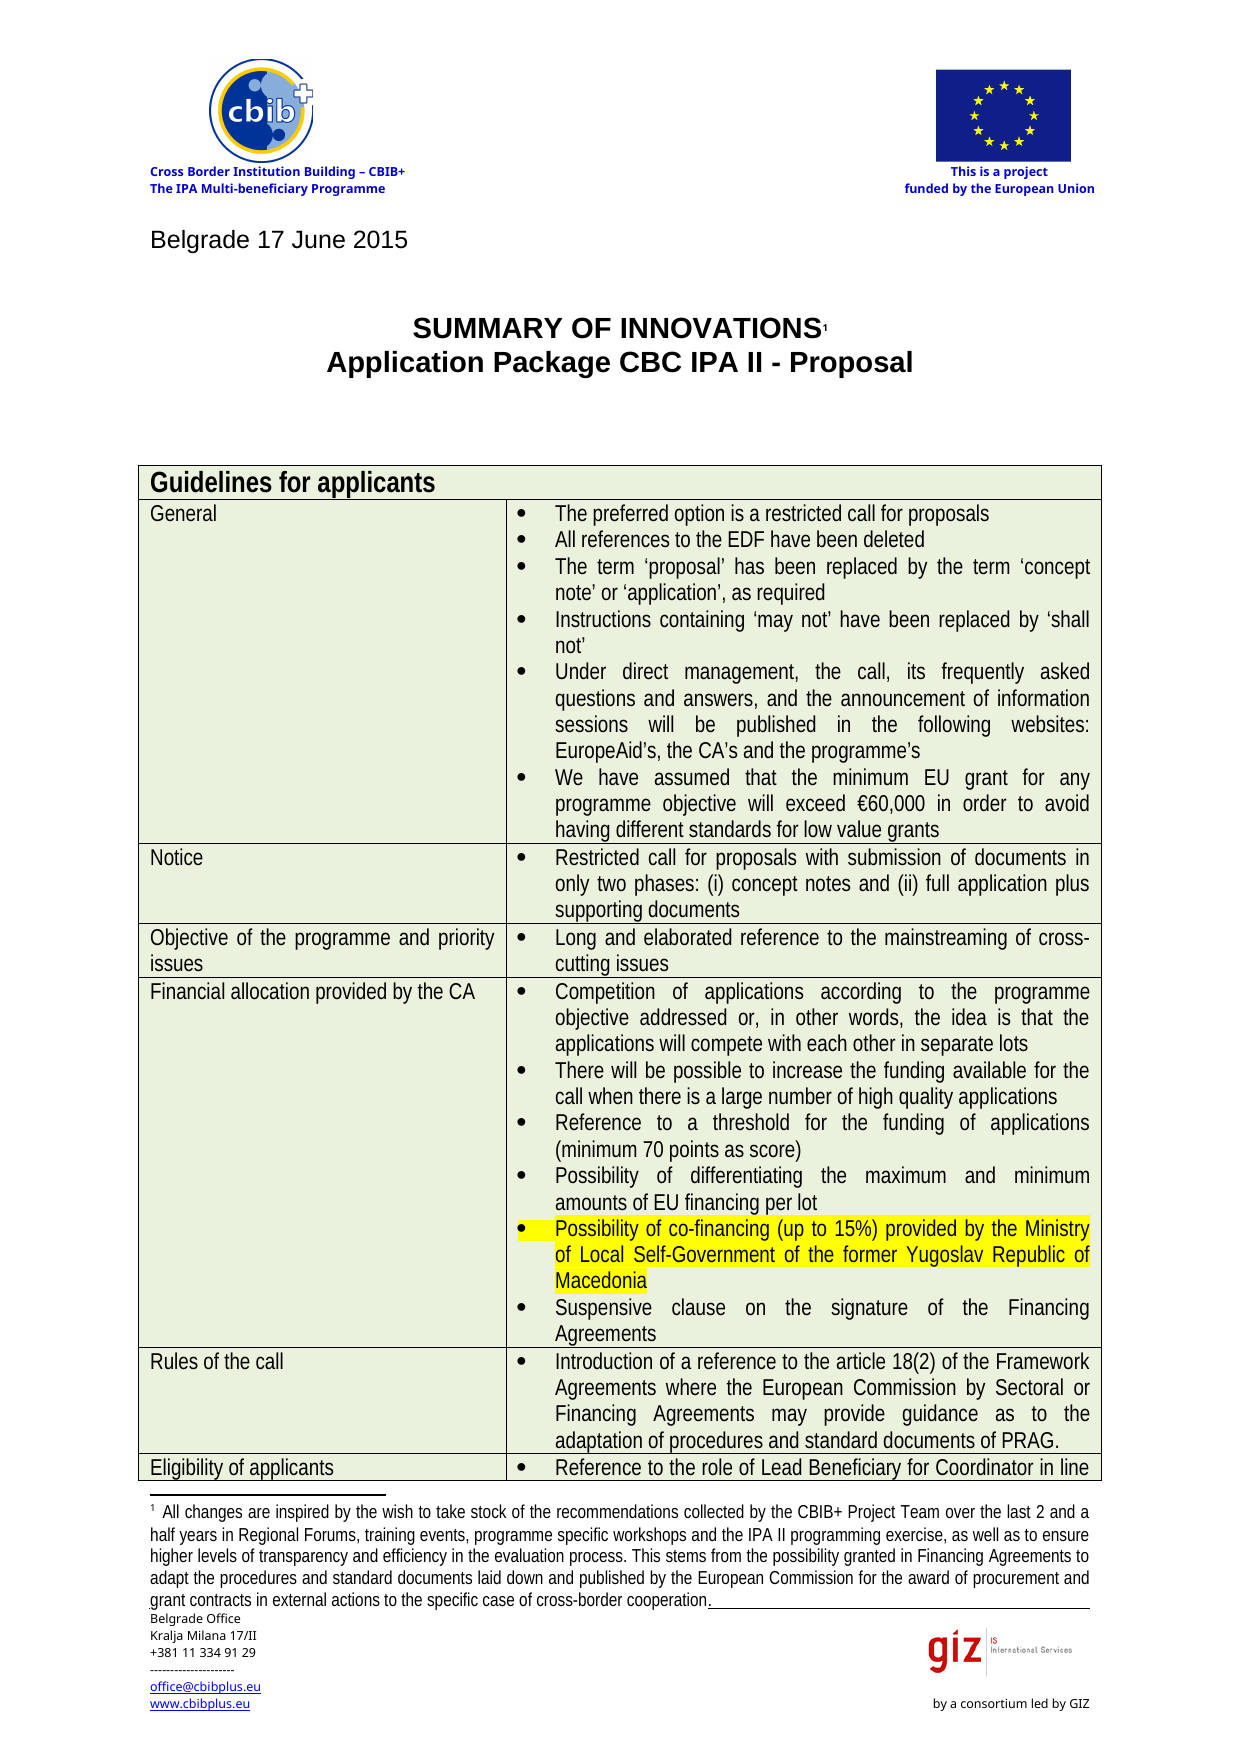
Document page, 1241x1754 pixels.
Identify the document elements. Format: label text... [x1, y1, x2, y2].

picture [209, 59, 313, 163]
table_cell Competition of applications according to the programme objective addressed or, in other words, the idea is that the applications will compete with each other in separate lots There will be possible to increase the funding available for the call when there is a large number of high quality applications Reference to a threshold for the funding of applications (minimum 70 points as score) Possibility of differentiating the maximum and minimum amounts of EU financing per lot Possibility of co-financing (up to 15%) provided by the Ministry of Local Self-Government of the former Yugoslav Republic of Macedonia Suspensive clause on the signature of the Financing Agreements [507, 978, 1101, 1347]
table_cell Objective of the programme and priority issues [139, 924, 506, 977]
text SUMMARY OF INNOVATIONS [150, 311, 1090, 345]
text Belgrade 17 June 2015 [150, 225, 1090, 254]
text Application Package CBC IPA II - Proposal [150, 345, 1090, 378]
table_cell Rules of the call [139, 1348, 506, 1453]
table_cell Financial allocation provided by the CA [139, 978, 506, 1347]
table_cell Notice [139, 844, 506, 923]
picture [911, 1609, 1084, 1694]
table_cell The preferred option is a restricted call for proposals All references to the EDF have been deleted The term ‘proposal’ has been replaced by the term ‘concept note’ or ‘application’, as required Instructions containing ‘may not’ have been replaced by ‘shall not’ Under direct management, the call, its frequently asked questions and answers, and the announcement of information sessions will be published in the following websites: EuropeAid’s, the CA’s and the programme’s We have assumed that the minimum EU grant for any programme objective will exceed €60,000 in order to avoid having different standards for low value grants [507, 500, 1101, 843]
table_cell Eligibility of applicants [139, 1454, 506, 1480]
table_cell Restricted call for proposals with submission of documents in only two phases: (i) concept notes and (ii) full application plus supporting documents [507, 844, 1101, 923]
table_cell Long and elaborated reference to the mainstreaming of cross-cutting issues [507, 924, 1101, 977]
picture [933, 67, 1071, 162]
table_cell Introduction of a reference to the article 18(2) of the Framework Agreements where the European Commission by Sectoral or Financing Agreements may provide guidance as to the adaptation of procedures and standard documents of PRAG. [507, 1348, 1101, 1453]
table_cell General [139, 500, 506, 843]
table_header Guidelines for applicants [139, 466, 1101, 499]
